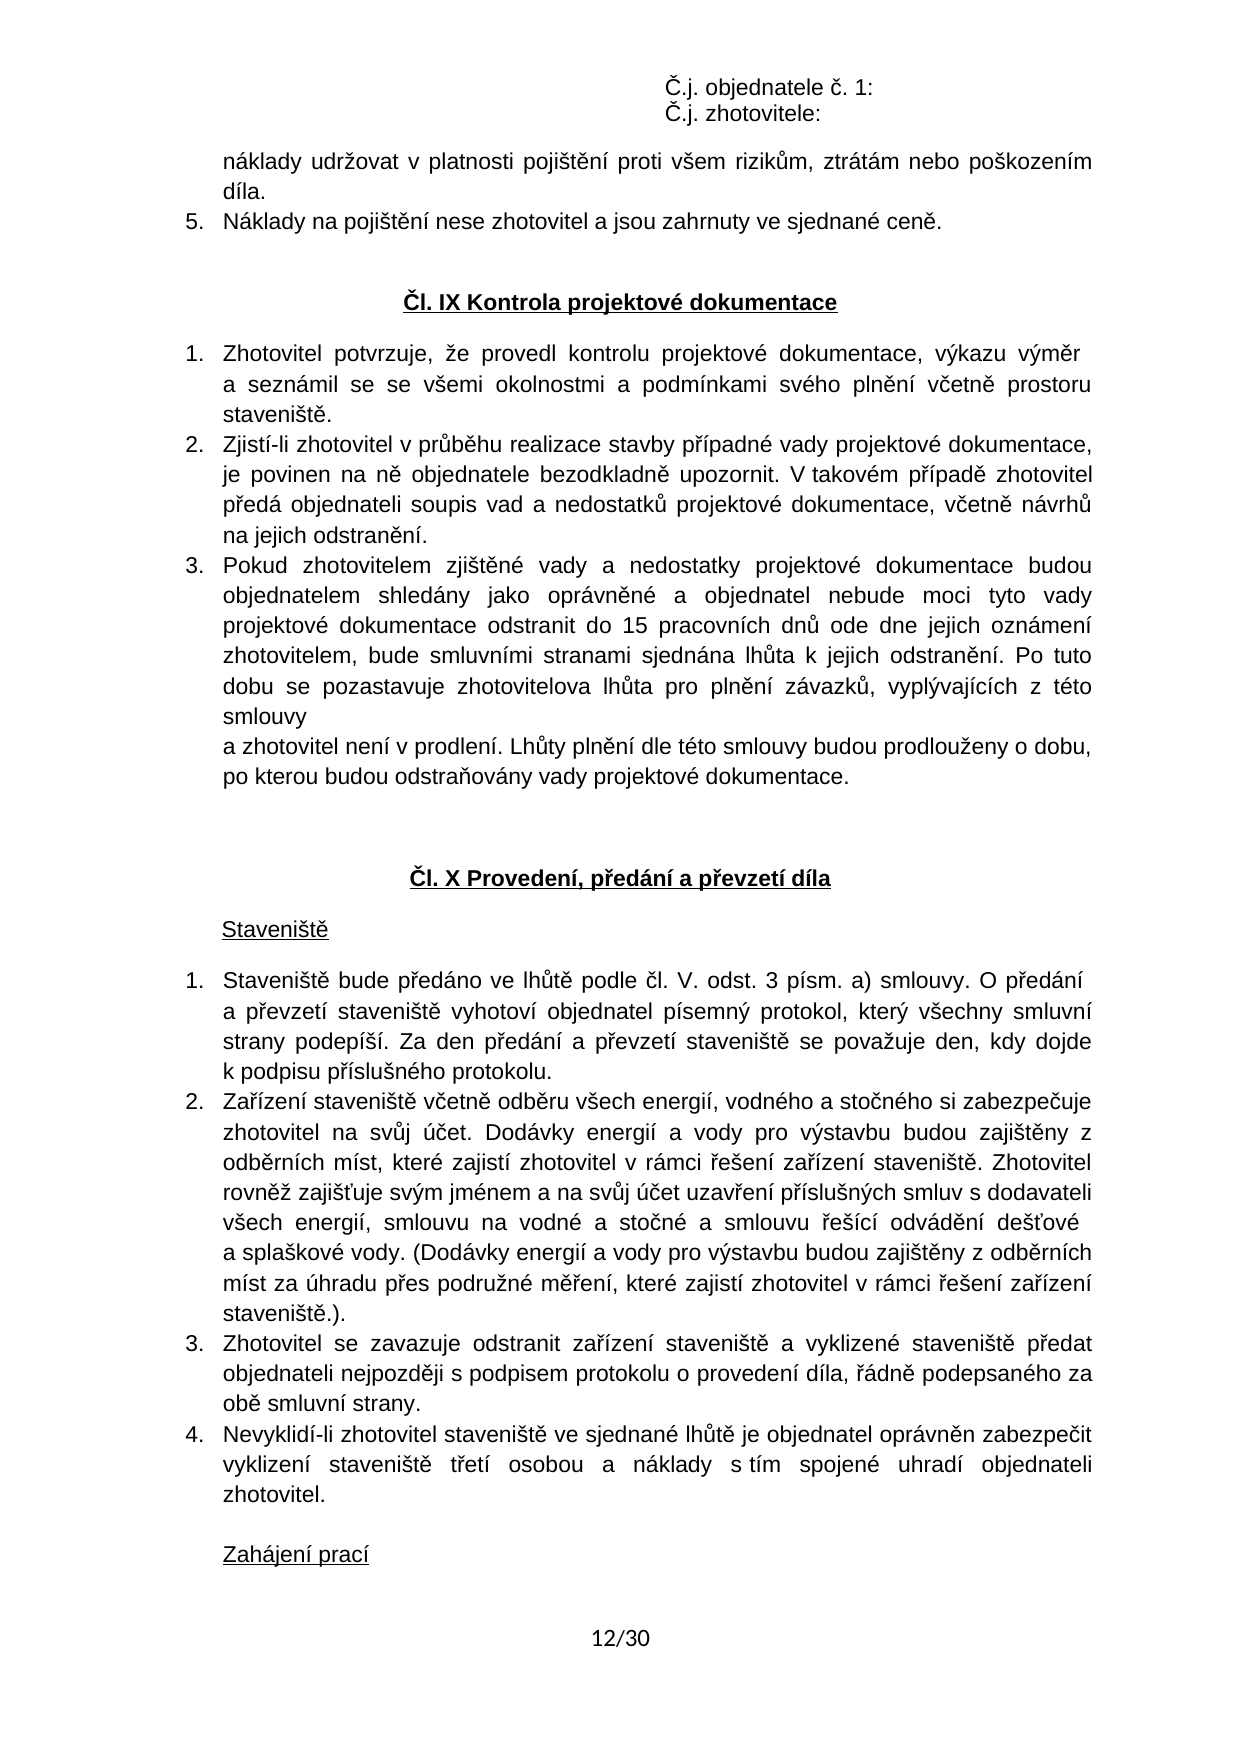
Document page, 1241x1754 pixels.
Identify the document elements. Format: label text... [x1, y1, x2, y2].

list Zahájení prací [223, 1541, 1093, 1568]
text Čl. IX Kontrola projektové dokumentace [148, 289, 1093, 316]
list Zhotovitel se zavazuje odstranit zařízení staveniště a vyklizené staveniště předat objednateli nejpozději s podpisem protokolu o provedení díla, řádně podepsaného za obě smluvní strany. [185, 1330, 1093, 1417]
list Nevyklidí-li zhotovitel staveniště ve sjednané lhůtě je objednatel oprávněn zabezpečit vyklizení staveniště třetí osobou a náklady s tím spojené uhradí objednateli zhotovitel. [185, 1421, 1093, 1507]
text Čl. X Provedení, předání a převzetí díla [148, 865, 1093, 892]
list Pokud zhotovitelem zjištěné vady a nedostatky projektové dokumentace budou objednatelem shledány jako oprávněné a objednatel nebude moci tyto vady projektové dokumentace odstranit do 15 pracovních dnů ode dne jejich oznámení zhotovitelem, bude smluvními stranami sjednána lhůta k jejich odstranění. Po tuto dobu se pozastavuje zhotovitelova lhůta pro plnění závazků, vyplývajících z této smlouvy a zhotovitel není v prodlení. Lhůty plnění dle této smlouvy budou prodlouženy o dobu, po kterou budou odstraňovány vady projektové dokumentace. [185, 552, 1093, 789]
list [185, 148, 1093, 204]
list Zhotovitel potvrzuje, že provedl kontrolu projektové dokumentace, výkazu výměr a seznámil se se všemi okolnostmi a podmínkami svého plnění včetně prostoru staveniště. [185, 340, 1093, 427]
list Náklady na pojištění nese zhotovitel a jsou zahrnuty ve sjednané ceně. [185, 208, 1093, 234]
list Staveniště bude předáno ve lhůtě podle čl. V. odst. 3 písm. a) smlouvy. O předání a převzetí staveniště vyhotoví objednatel písemný protokol, který všechny smluvní strany podepíší. Za den předání a převzetí staveniště se považuje den, kdy dojde k podpisu příslušného protokolu. [185, 967, 1093, 1084]
text Staveniště [148, 916, 1093, 943]
list Zjistí-li zhotovitel v průběhu realizace stavby případné vady projektové dokumentace, je povinen na ně objednatele bezodkladně upozornit. V takovém případě zhotovitel předá objednateli soupis vad a nedostatků projektové dokumentace, včetně návrhů na jejich odstranění. [185, 431, 1093, 548]
list Zařízení staveniště včetně odběru všech energií, vodného a stočného si zabezpečuje zhotovitel na svůj účet. Dodávky energií a vody pro výstavbu budou zajištěny z odběrních míst, které zajistí zhotovitel v rámci řešení zařízení staveniště. Zhotovitel rovněž zajišťuje svým jménem a na svůj účet uzavření příslušných smluv s dodavateli všech energií, smlouvu na vodné a stočné a smlouvu řešící odvádění dešťové a splaškové vody. (Dodávky energií a vody pro výstavbu budou zajištěny z odběrních míst za úhradu přes podružné měření, které zajistí zhotovitel v rámci řešení zařízení staveniště.). [185, 1088, 1093, 1326]
